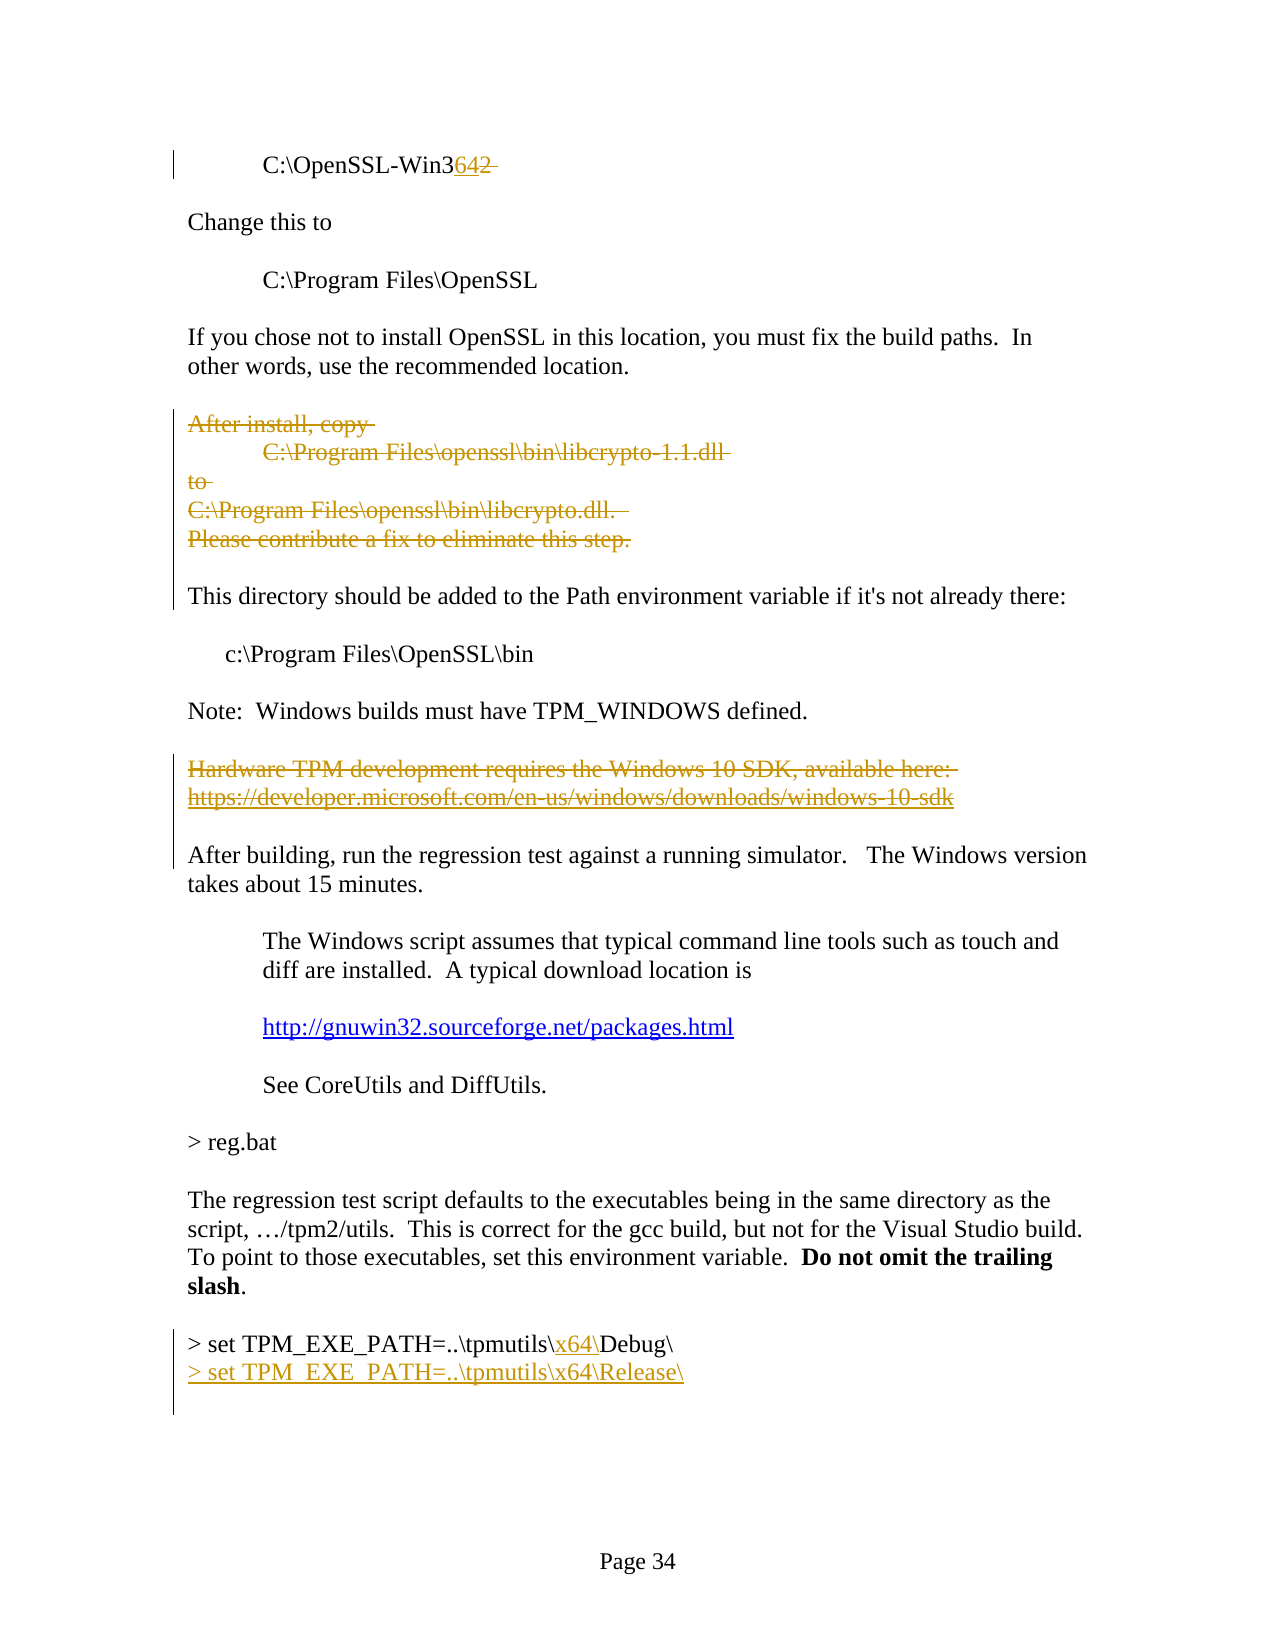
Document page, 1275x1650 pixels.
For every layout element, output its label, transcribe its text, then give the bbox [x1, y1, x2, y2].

text Note: Windows builds must have TPM_WINDOWS defined. [187, 696, 1087, 725]
text If you chose not to install OpenSSL in this location, you must fix the build paths. In other words, use the recommended location. [187, 322, 1087, 380]
text c:\Program Files\OpenSSL\bin [187, 639, 1087, 667]
text The regression test script defaults to the executables being in the same directory as the script, …/tpm2/utils. This is correct for the gcc build, but not for the Visual Studio build. To point to those executables, set this environment variable. Do not omit the trailing slash. [187, 1185, 1087, 1300]
text After building, run the regression test against a running simulator. The Windows version takes about 15 minutes. [187, 840, 1087, 897]
text Change this to [187, 207, 1087, 236]
text C:\Program Files\OpenSSL [187, 265, 1087, 294]
text See CoreUtils and DiffUtils. [187, 1070, 1087, 1099]
text http://gnuwin32.sourceforge.net/packages.html [187, 1012, 1087, 1041]
text > set TPM_EXE_PATH=..\tpmutils\Debug\ [187, 1329, 1087, 1357]
text This directory should be added to the Path environment variable if it's not already there: [187, 581, 1087, 610]
text The Windows script assumes that typical command line tools such as touch and diff are installed. A typical download location is [262, 926, 1087, 984]
text C:\OpenSSL-Win3 [187, 150, 1087, 179]
text > reg.bat [187, 1127, 1087, 1156]
